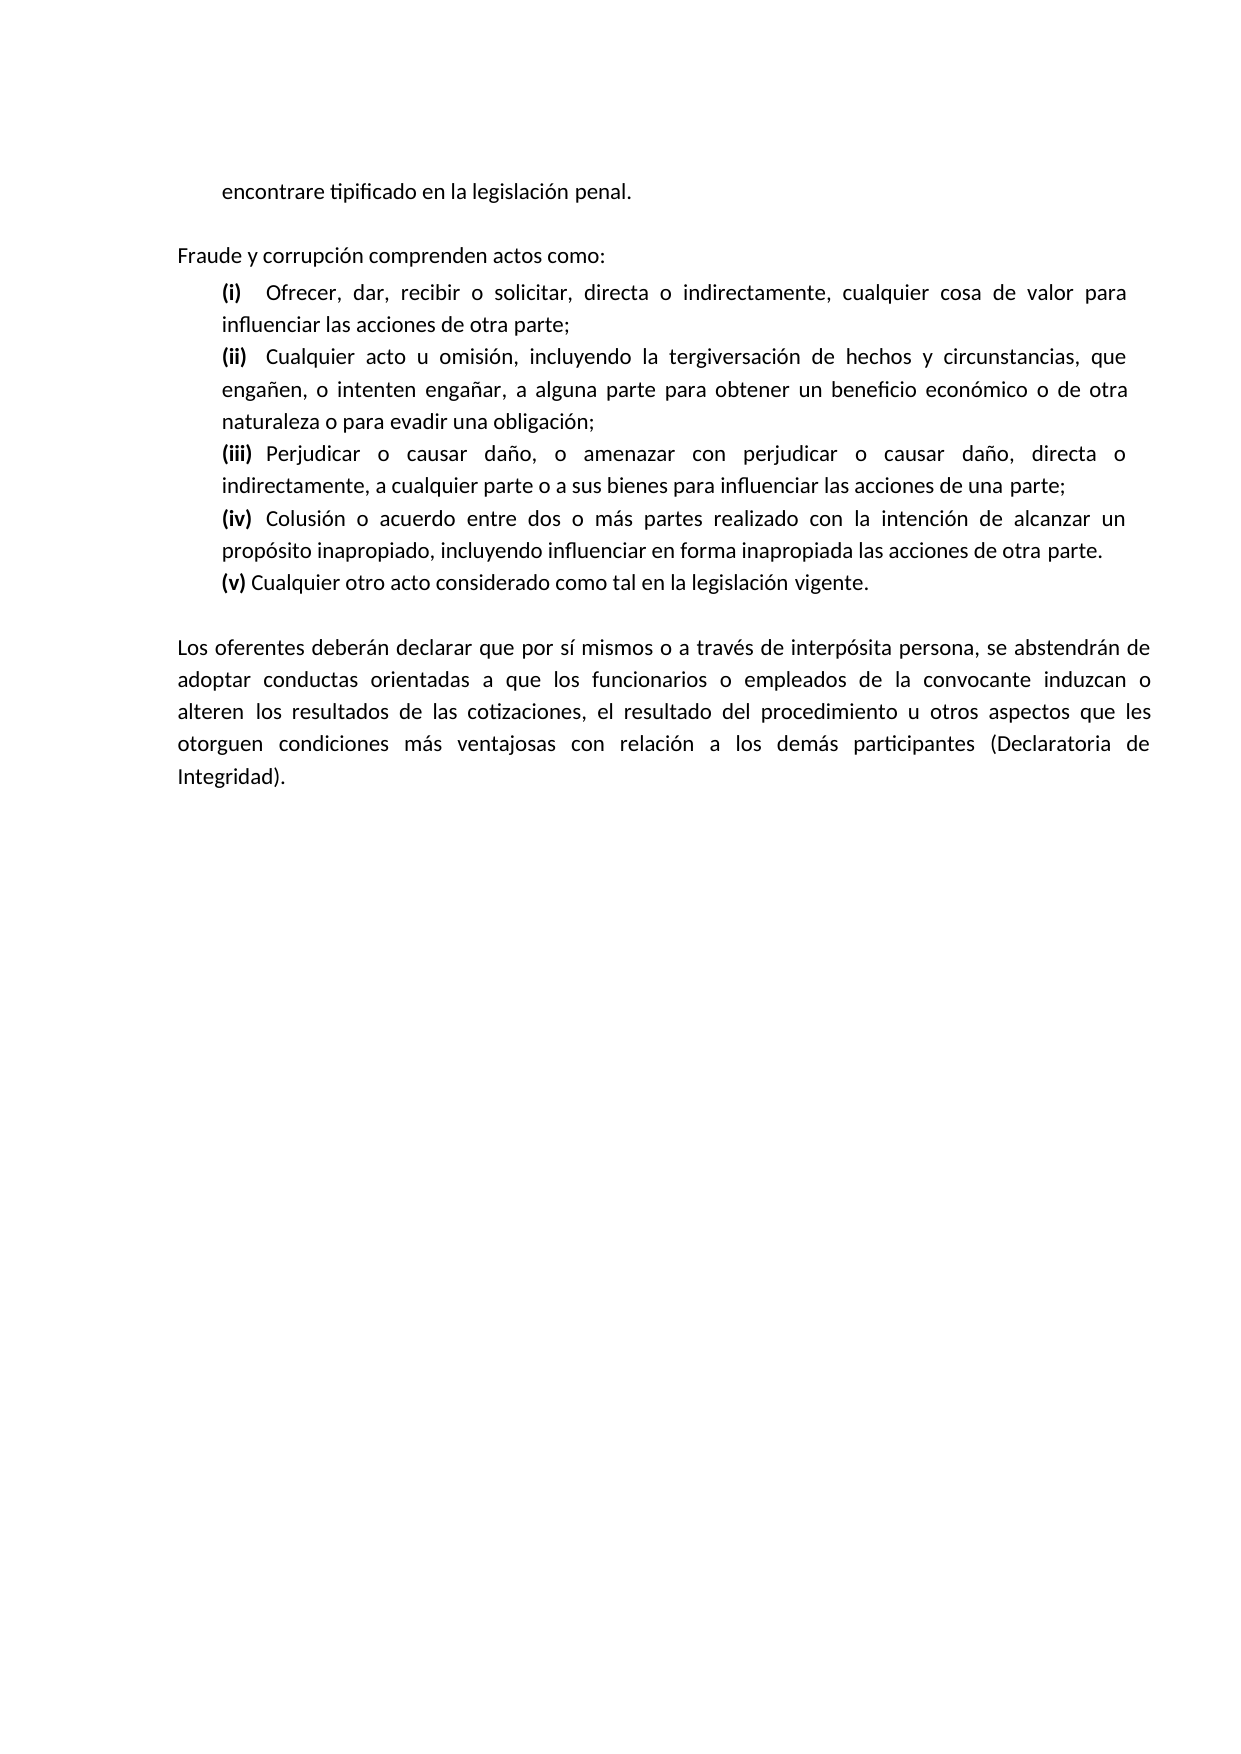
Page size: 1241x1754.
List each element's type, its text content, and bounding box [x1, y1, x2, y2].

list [222, 177, 1128, 205]
list Ofrecer, dar, recibir o solicitar, directa o indirectamente, cualquier cosa de valor para influenciar las acciones de otra parte; [222, 278, 1128, 338]
text Fraude y corrupción comprenden actos como: [177, 242, 1152, 270]
list Cualquier acto u omisión, incluyendo la tergiversación de hechos y circunstancias, que engañen, o intenten engañar, a alguna parte para obtener un beneficio económico o de otra naturaleza o para evadir una obligación; [222, 342, 1128, 435]
text Los oferentes deberán declarar que por sí mismos o a través de interpósita persona, se abstendrán de adoptar conductas orientadas a que los funcionarios o empleados de la convocante induzcan o alteren los resultados de las cotizaciones, el resultado del procedimiento u otros aspectos que les otorguen condiciones más ventajosas con relación a los demás participantes (Declaratoria de Integridad). [177, 633, 1152, 790]
list Cualquier otro acto considerado como tal en la legislación vigente. [221, 568, 1152, 596]
list Perjudicar o causar daño, o amenazar con perjudicar o causar daño, directa o indirectamente, a cualquier parte o a sus bienes para influenciar las acciones de una parte; [222, 439, 1128, 499]
list Colusión o acuerdo entre dos o más partes realizado con la intención de alcanzar un propósito inapropiado, incluyendo influenciar en forma inapropiada las acciones de otra parte. [222, 504, 1127, 564]
